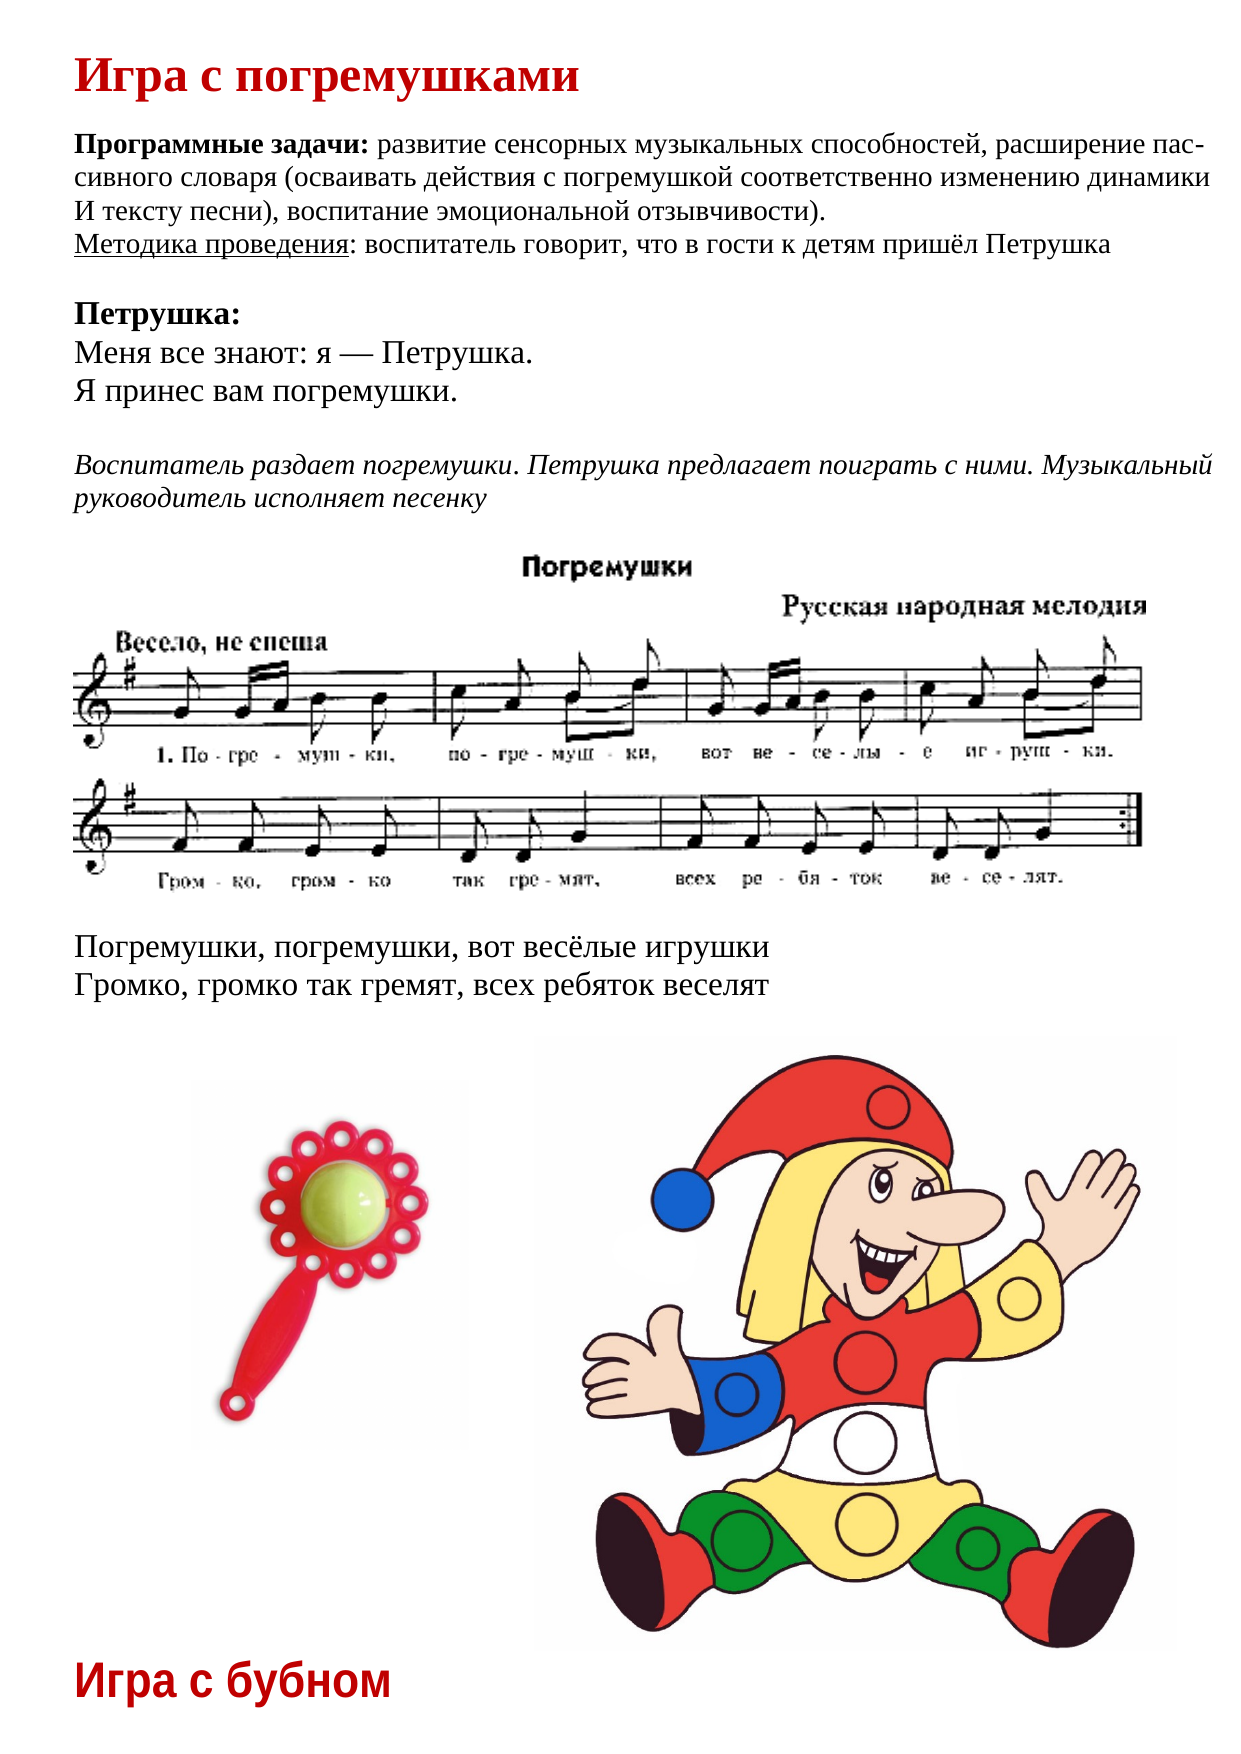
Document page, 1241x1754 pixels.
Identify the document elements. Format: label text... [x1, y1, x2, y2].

text Меня все знают: я — Петрушка. [74, 332, 1226, 370]
text Методика проведения: воспитатель говорит, что в гости к детям пришёл Петрушка [74, 227, 1226, 260]
text Игра с погремушками [74, 44, 1226, 102]
picture [533, 1036, 1178, 1651]
text Программные задачи: развитие сенсорных музыкальных способностей, расширение пассивного словаря (осваивать действия с погремушкой соответственно изменению динамики И тексту песни), воспитание эмоциональной отзывчивости). [74, 126, 1226, 227]
text Погремушки, погремушки, вот весёлые игрушки [74, 926, 1226, 964]
text Петрушка: [74, 294, 1226, 332]
text Игра с бубном [74, 1650, 1226, 1708]
text Я принес вам погремушки. [74, 370, 1226, 409]
picture [192, 1081, 468, 1450]
text Громко, громко так гремят, всех ребяток веселят [74, 964, 1226, 1003]
text Воспитатель раздает погремушки. Петрушка предлагает поиграть с ними. Музыкальный руководитель исполняет песенку [74, 447, 1226, 514]
